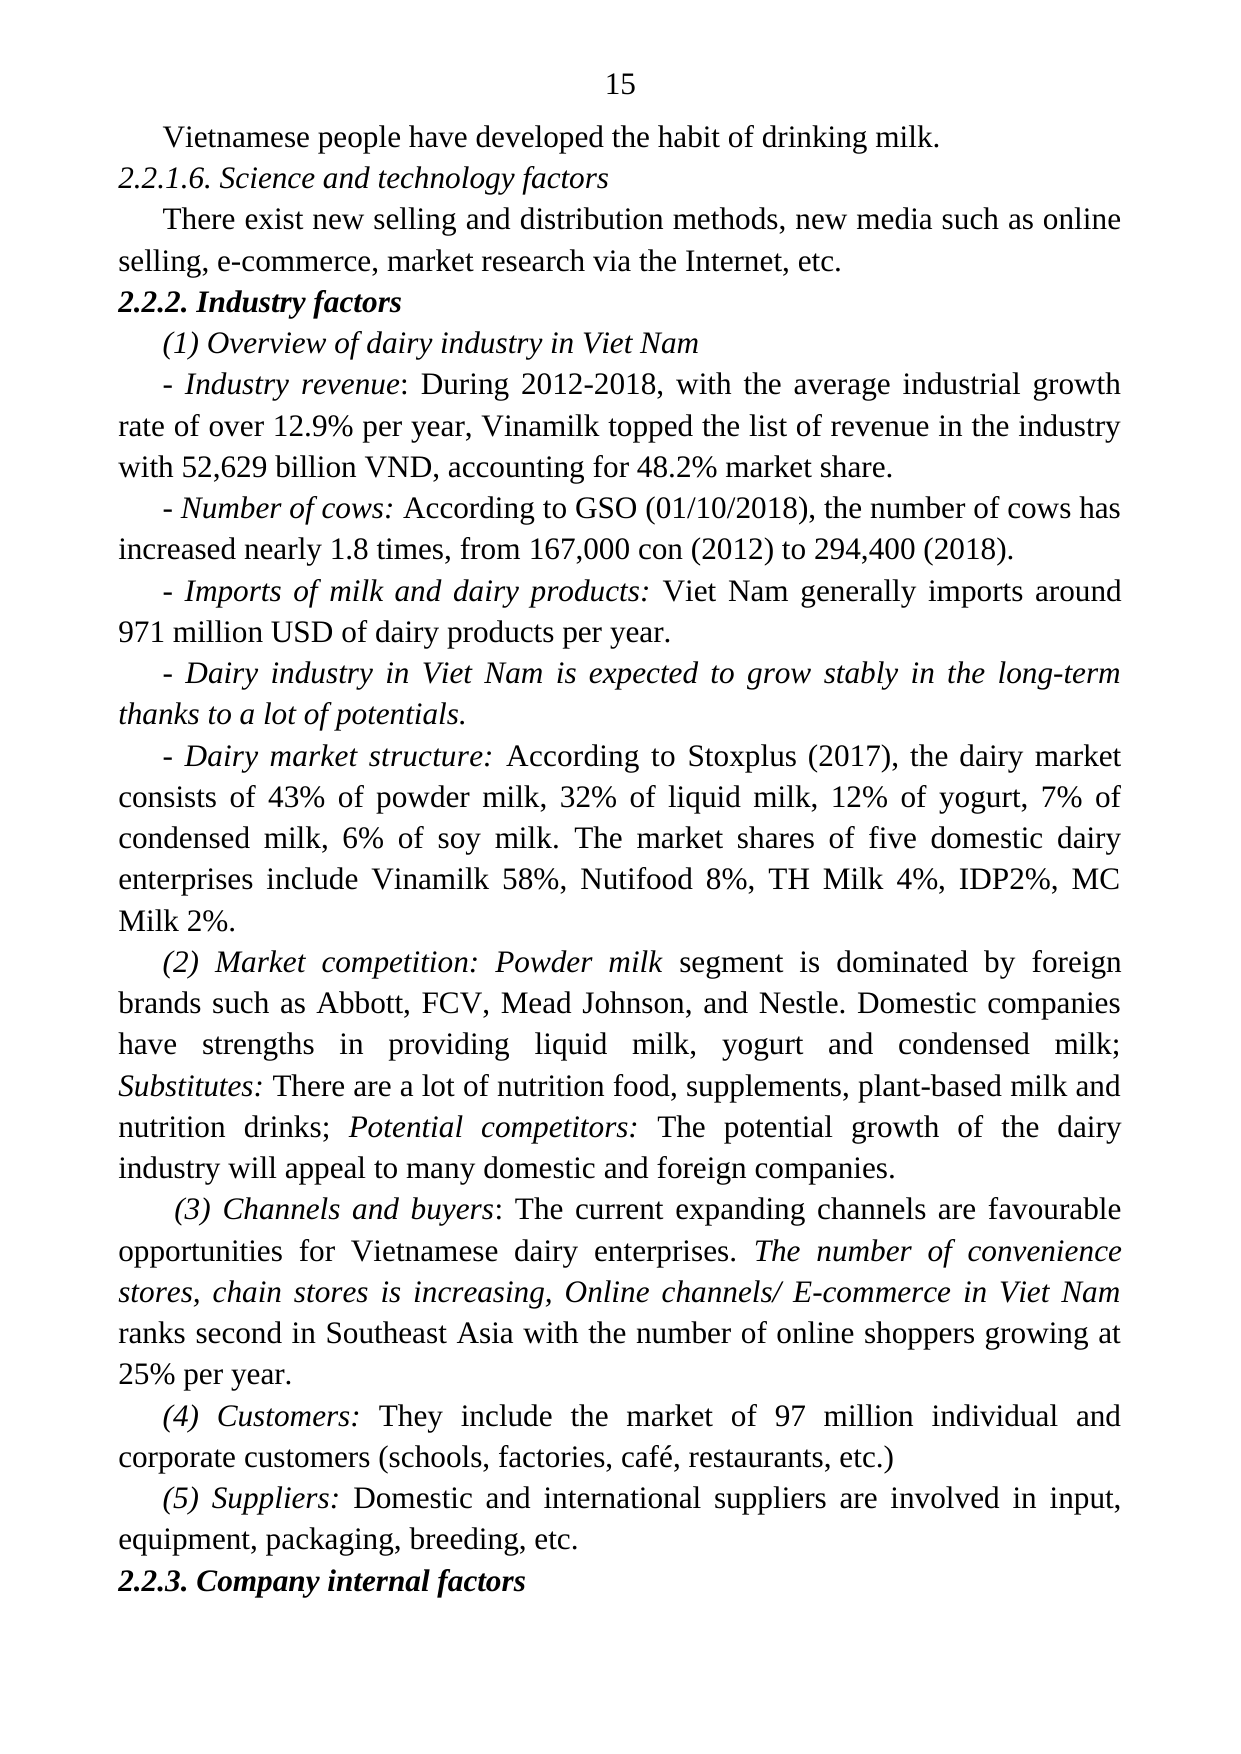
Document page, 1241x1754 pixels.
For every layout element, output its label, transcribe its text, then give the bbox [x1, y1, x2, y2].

subtitle 2.2.1.6. Science and technology factors [118, 159, 1122, 195]
text - Industry revenue: During 2012-2018, with the average industrial growth rate of over 12.9% per year, Vinamilk topped the list of revenue in the industry with 52,629 billion VND, accounting for 48.2% market share. [118, 366, 1122, 484]
text (5) Suppliers: Domestic and international suppliers are involved in input, equipment, packaging, breeding, etc. [118, 1479, 1122, 1557]
subtitle There exist new selling and distribution methods, new media such as online selling, e-commerce, market research via the Internet, etc. [118, 201, 1122, 278]
text Vietnamese people have developed the habit of drinking milk. [118, 118, 1122, 154]
text - Dairy market structure: According to Stoxplus (2017), the dairy market consists of 43% of powder milk, 32% of liquid milk, 12% of yogurt, 7% of condensed milk, 6% of soy milk. The market shares of five domestic dairy enterprises include Vinamilk 58%, Nutifood 8%, TH Milk 4%, IDP2%, MC Milk 2%. [118, 737, 1122, 938]
text - Number of cows: According to GSO (01/10/2018), the number of cows has increased nearly 1.8 times, from 167,000 con (2012) to 294,400 (2018). [118, 489, 1122, 567]
subtitle 2.2.2. Industry factors [118, 283, 1122, 319]
text - Imports of milk and dairy products: Viet Nam generally imports around 971 million USD of dairy products per year. [118, 572, 1122, 649]
text 2.2.3. Company internal factors [118, 1562, 1122, 1598]
text (3) Channels and buyers: The current expanding channels are favourable opportunities for Vietnamese dairy enterprises. The number of convenience stores, chain stores is increasing, Online channels/ E-commerce in Viet Nam ranks second in Southeast Asia with the number of online shoppers growing at 25% per year. [118, 1191, 1122, 1392]
text (1) Overview of dairy industry in Viet Nam [118, 324, 1122, 360]
text (2) Market competition: Powder milk segment is dominated by foreign brands such as Abbott, FCV, Mead Johnson, and Nestle. Domestic companies have strengths in providing liquid milk, yogurt and condensed milk; Substitutes: There are a lot of nutrition food, supplements, plant-based milk and nutrition drinks; Potential competitors: The potential growth of the dairy industry will appeal to many domestic and foreign companies. [118, 943, 1122, 1185]
text (4) Customers: They include the market of 97 million individual and corporate customers (schools, factories, café, restaurants, etc.) [118, 1397, 1122, 1474]
text - Dairy industry in Viet Nam is expected to grow stably in the long-term thanks to a lot of potentials. [118, 654, 1122, 732]
